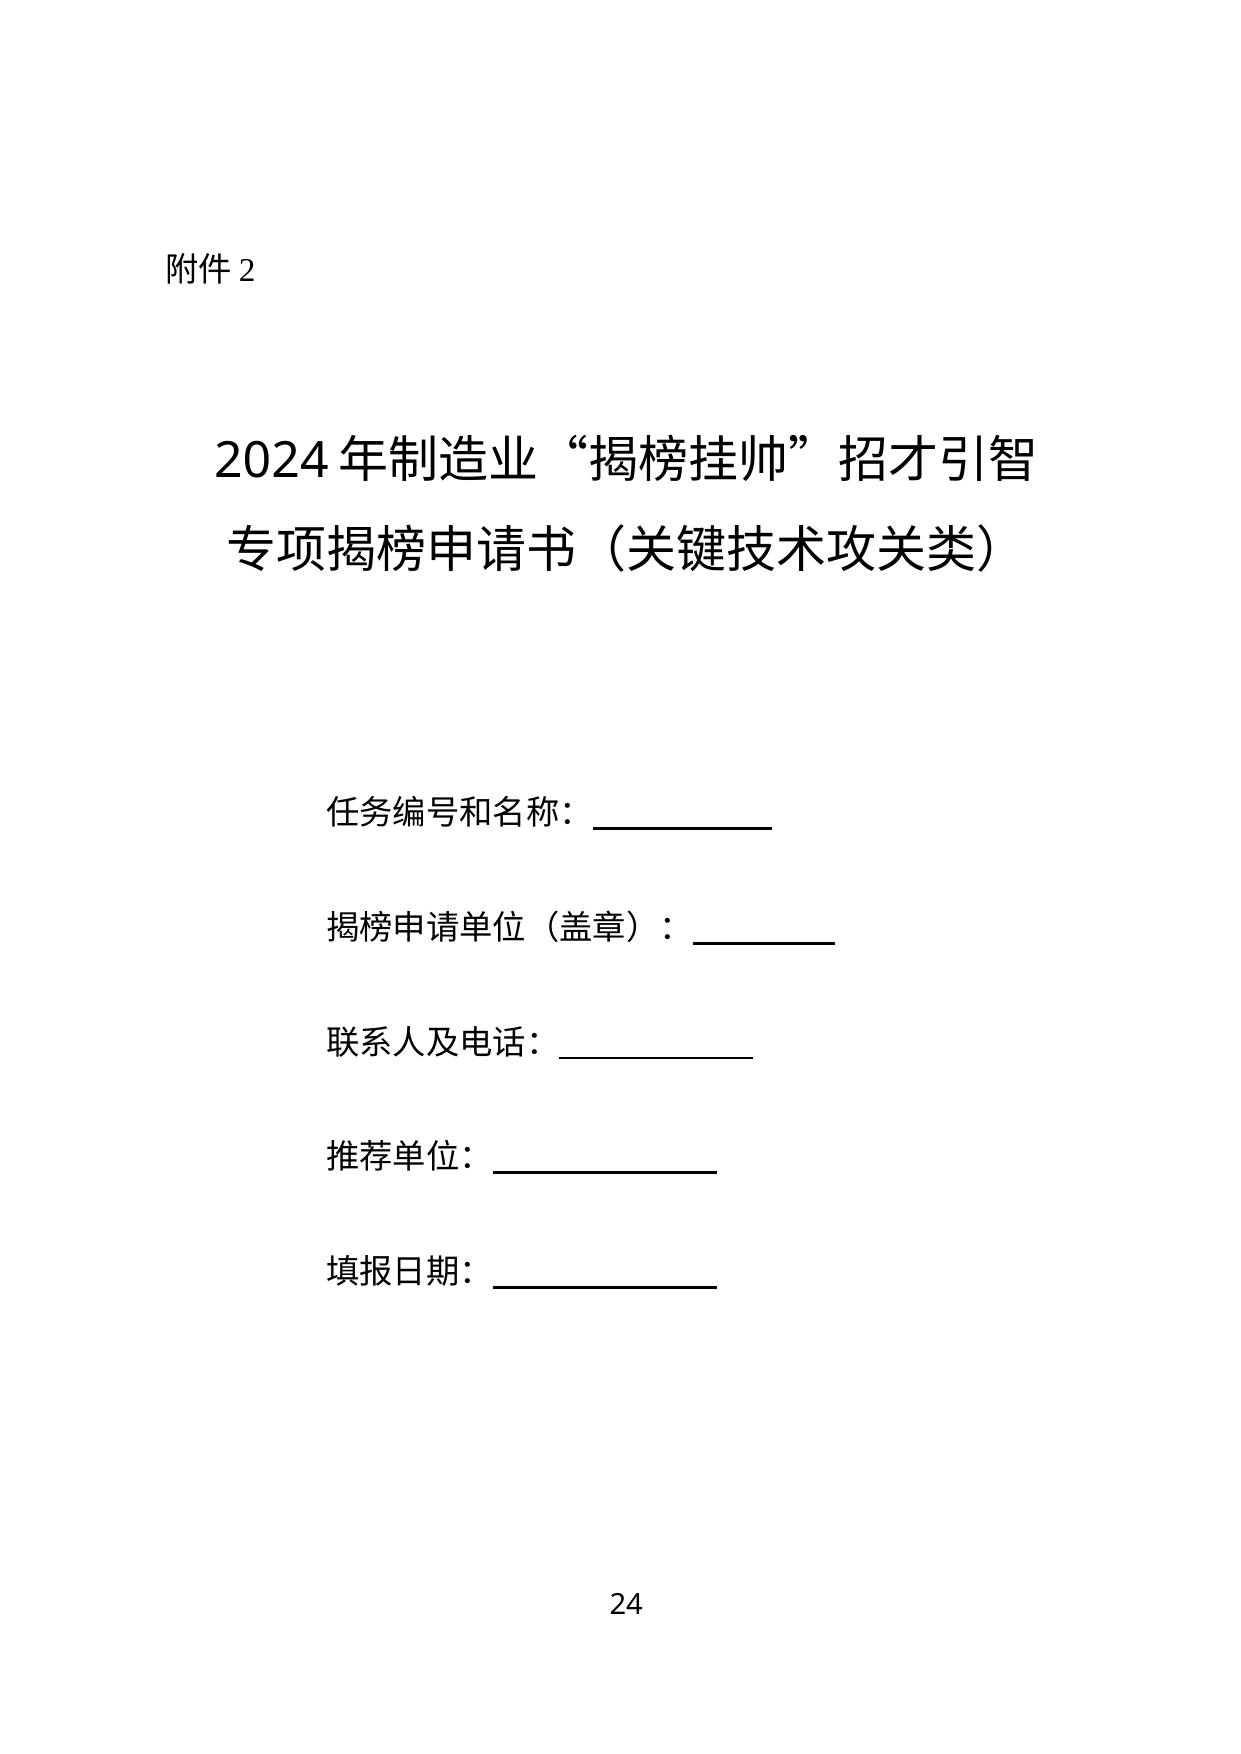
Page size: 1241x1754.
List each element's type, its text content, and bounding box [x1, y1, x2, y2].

text 附件2 [165, 235, 1087, 293]
text 填报日期： [209, 1224, 1087, 1314]
text 推荐单位： [209, 1109, 1087, 1200]
text 联系人及电话： [209, 994, 1087, 1085]
text 专项揭榜申请书（关键技术攻关类） [165, 501, 1087, 591]
text 2024年制造业“揭榜挂帅”招才引智 [165, 410, 1087, 501]
text 揭榜申请单位（盖章）： [209, 880, 1087, 970]
text 任务编号和名称： [209, 765, 1087, 856]
